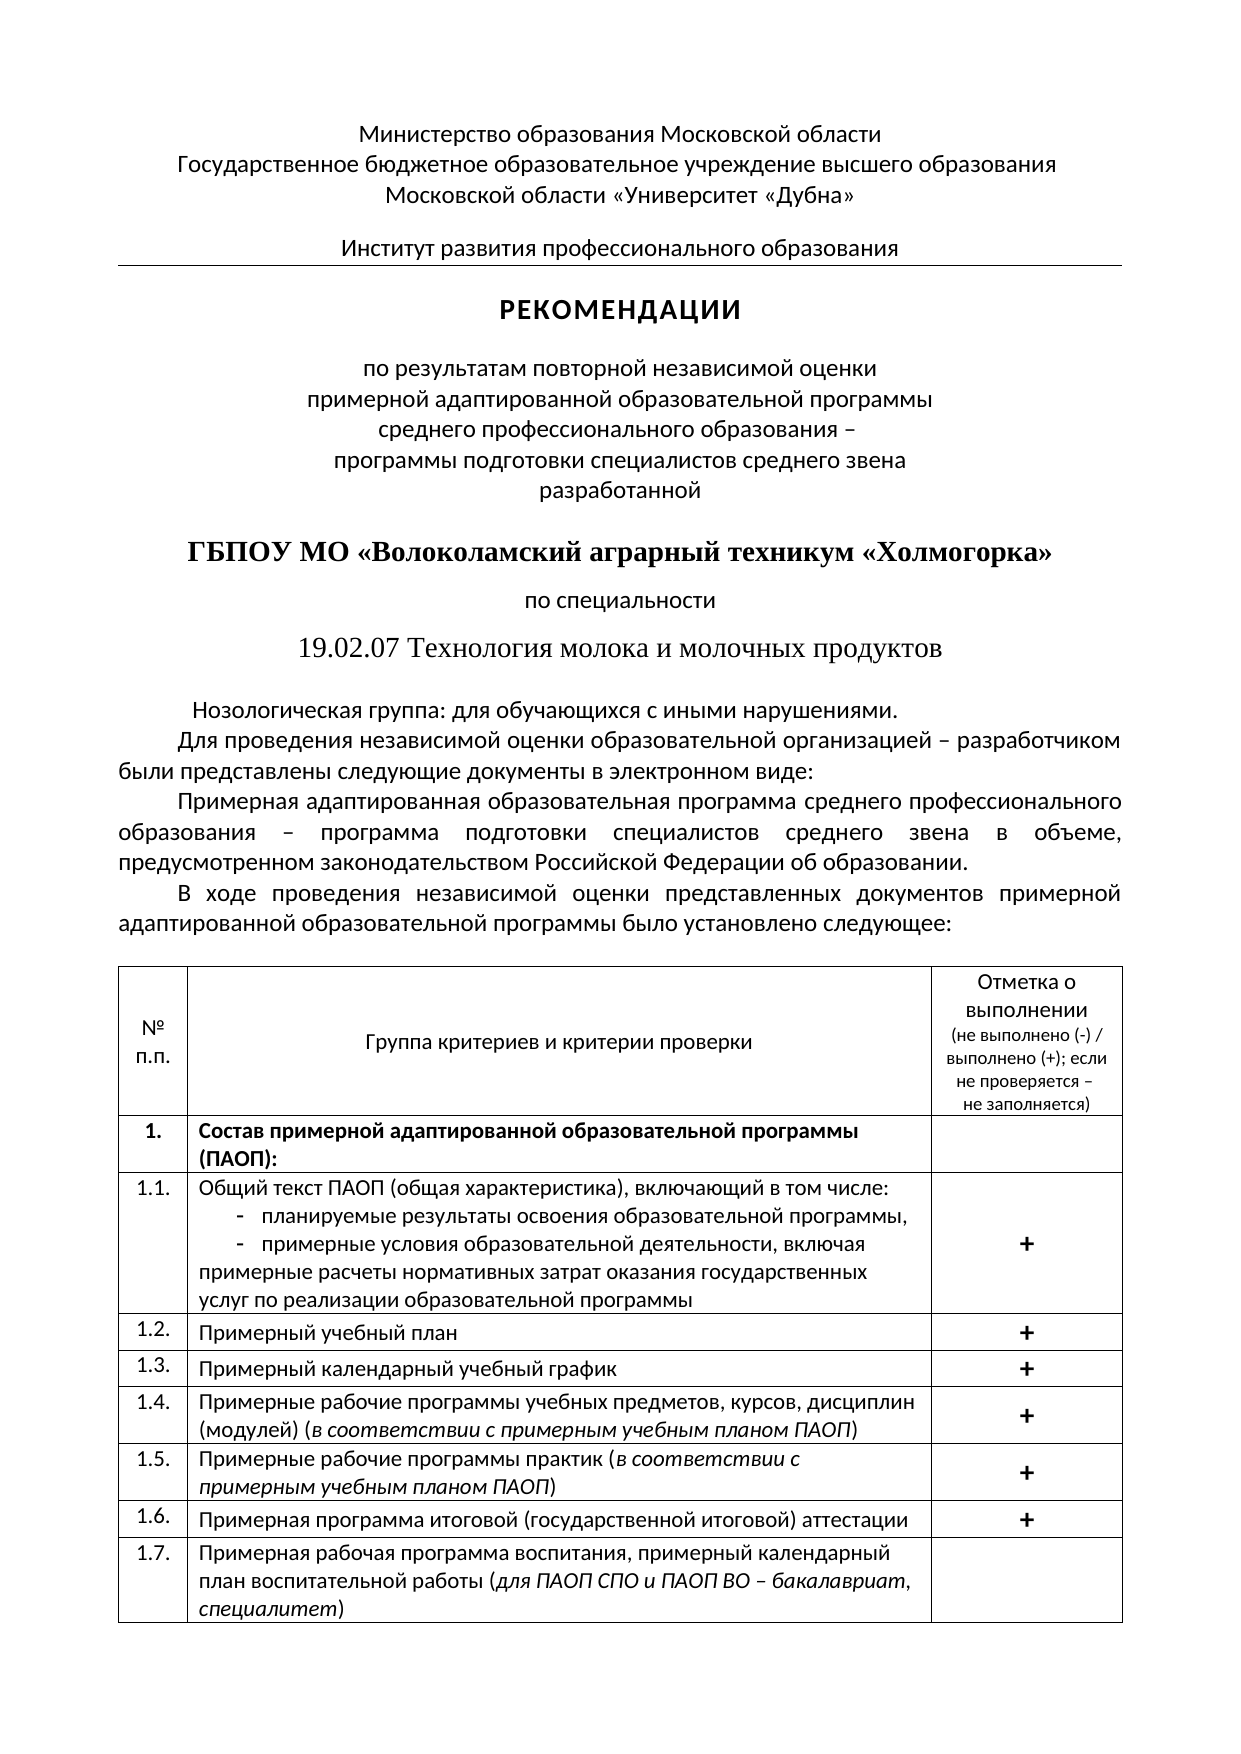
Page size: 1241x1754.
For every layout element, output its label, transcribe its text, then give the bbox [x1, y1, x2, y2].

text разработанной [118, 474, 1122, 505]
table_cell Примерные рабочие программы практик (в соответствии с примерным учебным планом ПАОП) [188, 1444, 931, 1500]
text Министерство образования Московской области [118, 118, 1122, 149]
table_cell 1.7. [119, 1538, 187, 1622]
table_cell + [932, 1444, 1122, 1500]
table_cell Примерный календарный учебный график [188, 1351, 931, 1386]
table_cell + [932, 1314, 1122, 1349]
table_cell 1.6. [119, 1501, 187, 1537]
table_header № п.п. [119, 967, 187, 1115]
table_cell Состав примерной адаптированной образовательной программы (ПАОП): [188, 1116, 931, 1172]
table_cell 1.2. [119, 1314, 187, 1349]
text примерной адаптированной образовательной программы [118, 383, 1122, 413]
table_cell 1.1. [119, 1173, 187, 1313]
table_cell 1.3. [119, 1351, 187, 1386]
table_cell 1. [119, 1116, 187, 1172]
table_cell [932, 1538, 1122, 1622]
table_cell + [932, 1173, 1122, 1313]
table_cell + [932, 1387, 1122, 1443]
text РЕКОМЕНДАЦИИ [118, 291, 1122, 327]
table_cell [932, 1116, 1122, 1172]
table_header Отметка о выполнении (не выполнено (-) / выполнено (+); если не проверяется – не заполняется) [932, 967, 1122, 1115]
table_cell + [932, 1351, 1122, 1386]
text Нозологическая группа: для обучающихся с иными нарушениями. [118, 694, 1122, 724]
table_cell Примерная рабочая программа воспитания, примерный календарный план воспитательной работы (для ПАОП СПО и ПАОП ВО – бакалавриат, специалитет) [188, 1538, 931, 1622]
list В ходе проведения независимой оценки представленных документов примерной адаптированной образовательной программы было установлено следующее: [118, 877, 1122, 938]
text Государственное бюджетное образовательное учреждение высшего образования Московской области «Университет «Дубна» [118, 149, 1122, 210]
table_cell Общий текст ПАОП (общая характеристика), включающий в том числе: планируемые результаты освоения образовательной программы, примерные условия образовательной деятельности, включая примерные расчеты нормативных затрат оказания государственных услуг по реализации образовательной программы [188, 1173, 931, 1313]
table_cell 1.4. [119, 1387, 187, 1443]
table_cell + [932, 1501, 1122, 1537]
table_cell Примерный учебный план [188, 1314, 931, 1349]
subtitle по специальности [118, 584, 1122, 614]
text Для проведения независимой оценки образовательной организацией – разработчиком были представлены следующие документы в электронном виде: [118, 724, 1122, 785]
text Примерная адаптированная образовательная программа среднего профессионального образования – программа подготовки специалистов среднего звена в объеме, предусмотренном законодательством Российской Федерации об образовании. [118, 785, 1122, 877]
table_header Группа критериев и критерии проверки [188, 967, 931, 1115]
text среднего профессионального образования – программы подготовки специалистов среднего звена [118, 413, 1122, 474]
table_cell Примерная программа итоговой (государственной итоговой) аттестации [188, 1501, 931, 1537]
text по результатам повторной независимой оценки [118, 352, 1122, 383]
table_cell Примерные рабочие программы учебных предметов, курсов, дисциплин (модулей) (в соответствии с примерным учебным планом ПАОП) [188, 1387, 931, 1443]
text Институт развития профессионального образования [118, 233, 1122, 265]
subtitle ГБПОУ МО «Волоколамский аграрный техникум «Холмогорка» [118, 534, 1122, 567]
text 19.02.07 Технология молока и молочных продуктов [118, 630, 1122, 663]
table_cell 1.5. [119, 1444, 187, 1500]
